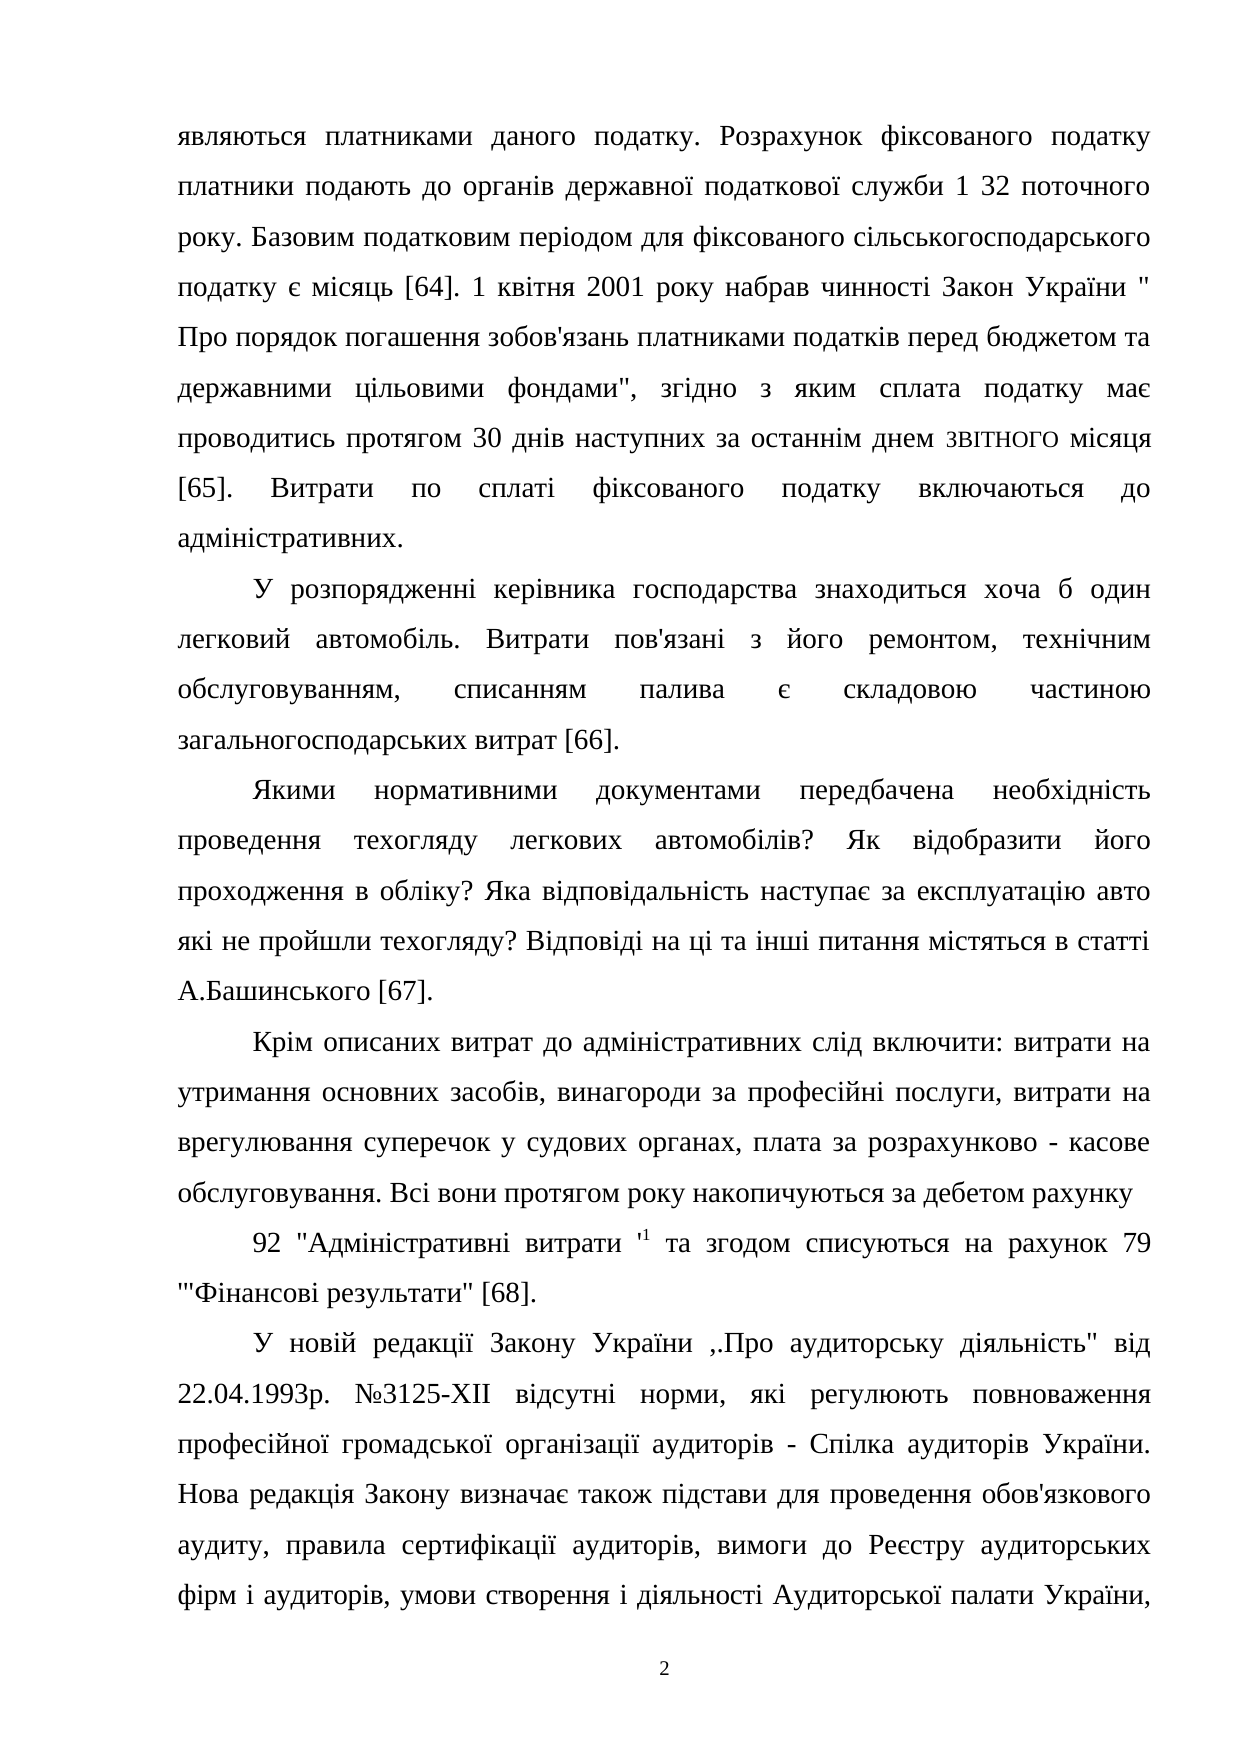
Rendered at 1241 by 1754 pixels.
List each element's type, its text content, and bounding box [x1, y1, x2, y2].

text 92 "Адміністративні витрати '1 та згодом списуються на рахунок 79 '"Фінансові результати" [68]. [177, 1225, 1152, 1309]
text Крім описаних витрат до адміністративних слід включити: витрати на утримання основних засобів, винагороди за професійні послуги, витрати на врегулювання суперечок у судових органах, плата за розрахунково - касове обслуговування. Всі вони протягом року накопичуються за дебетом рахунку [177, 1024, 1152, 1208]
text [177, 1326, 1152, 1611]
text Якими нормативними документами передбачена необхідність проведення техогляду легкових автомобілів? Як відобразити його проходження в обліку? Яка відповідальність наступає за експлуатацію авто які не пройшли техогляду? Відповіді на ці та інші питання містяться в статті А.Башинського [67]. [177, 772, 1152, 1007]
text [177, 118, 1152, 554]
text У розпорядженні керівника господарства знаходиться хоча б один легковий автомобіль. Витрати пов'язані з його ремонтом, технічним обслуговуванням, списанням палива є складовою частиною загальногосподарських витрат [66]. [177, 571, 1152, 755]
